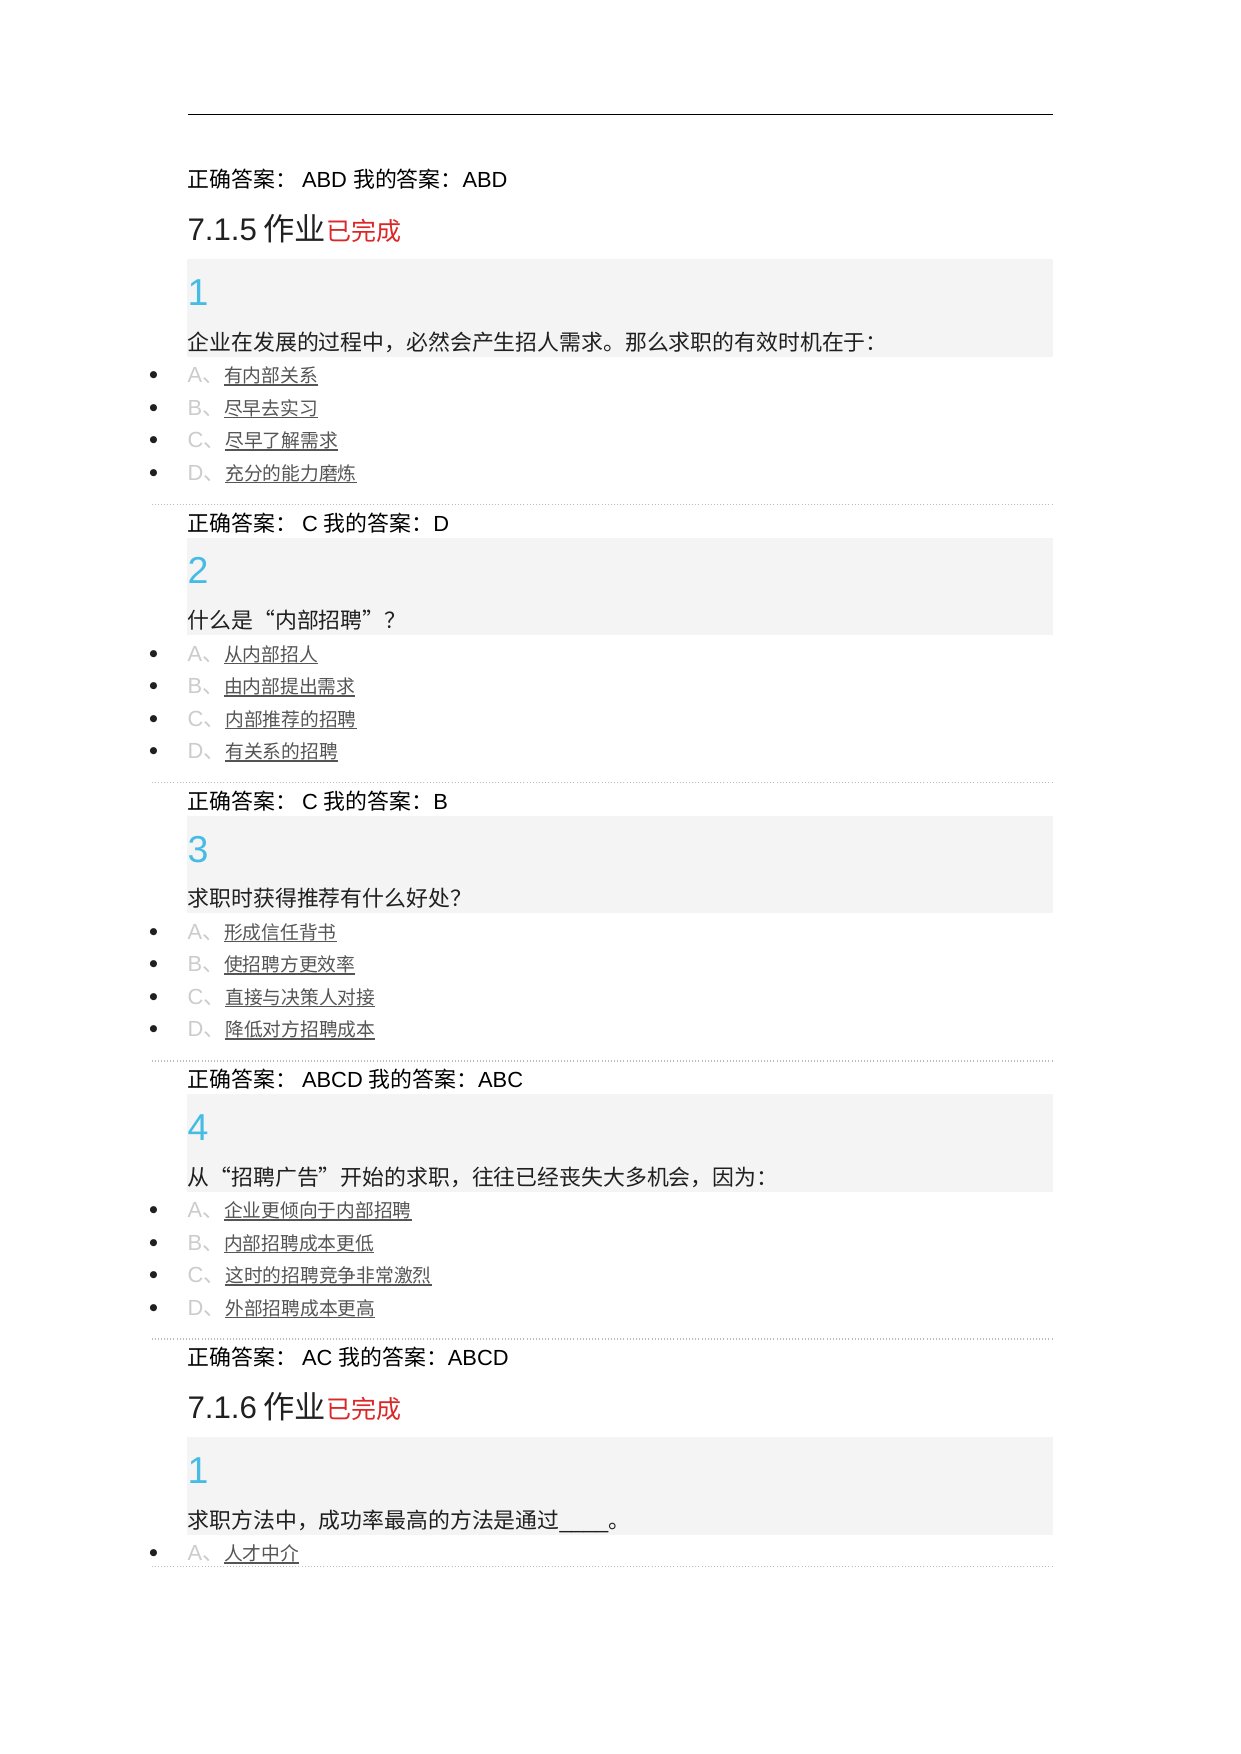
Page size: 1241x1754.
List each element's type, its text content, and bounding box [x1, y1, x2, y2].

list D、降低对方招聘成本 [150, 1011, 1053, 1062]
list D、充分的能力磨炼 [150, 454, 1053, 505]
list B、使招聘方更效率 [150, 946, 1053, 978]
list A、形成信任背书 [150, 913, 1053, 946]
text 正确答案： C 我的答案：B [187, 783, 1053, 816]
text 企业在发展的过程中，必然会产生招人需求。那么求职的有效时机在于： [187, 324, 1053, 357]
list C、直接与决策人对接 [150, 978, 1053, 1011]
list B、内部招聘成本更低 [150, 1224, 1053, 1257]
list A、从内部招人 [150, 635, 1053, 668]
list C、这时的招聘竞争非常激烈 [150, 1257, 1053, 1289]
list B、尽早去实习 [150, 389, 1053, 422]
text 求职方法中，成功率最高的方法是通过____。 [187, 1502, 1053, 1535]
list A、企业更倾向于内部招聘 [150, 1192, 1053, 1224]
text 3 [187, 816, 1053, 881]
text 从“招聘广告”开始的求职，往往已经丧失大多机会，因为： [187, 1159, 1053, 1192]
subtitle 7.1.6作业已完成 [187, 1372, 1053, 1437]
list C、尽早了解需求 [150, 422, 1053, 454]
list A、有内部关系 [150, 357, 1053, 389]
list D、外部招聘成本更高 [150, 1289, 1053, 1340]
list B、由内部提出需求 [150, 668, 1053, 700]
subtitle 7.1.5作业已完成 [187, 194, 1053, 259]
list C、内部推荐的招聘 [150, 700, 1053, 733]
text 正确答案： ABCD 我的答案：ABC [187, 1062, 1053, 1094]
list A、人才中介 [150, 1535, 1053, 1567]
text 1 [187, 1437, 1053, 1502]
text 4 [187, 1094, 1053, 1159]
text 正确答案： C 我的答案：D [187, 505, 1053, 538]
text 2 [187, 538, 1053, 603]
text 正确答案： AC 我的答案：ABCD [187, 1340, 1053, 1372]
list D、有关系的招聘 [150, 733, 1053, 783]
text 1 [187, 259, 1053, 324]
text 什么是“内部招聘”？ [187, 603, 1053, 635]
text 正确答案： ABD 我的答案：ABD [187, 162, 1053, 194]
text 求职时获得推荐有什么好处？ [187, 881, 1053, 913]
